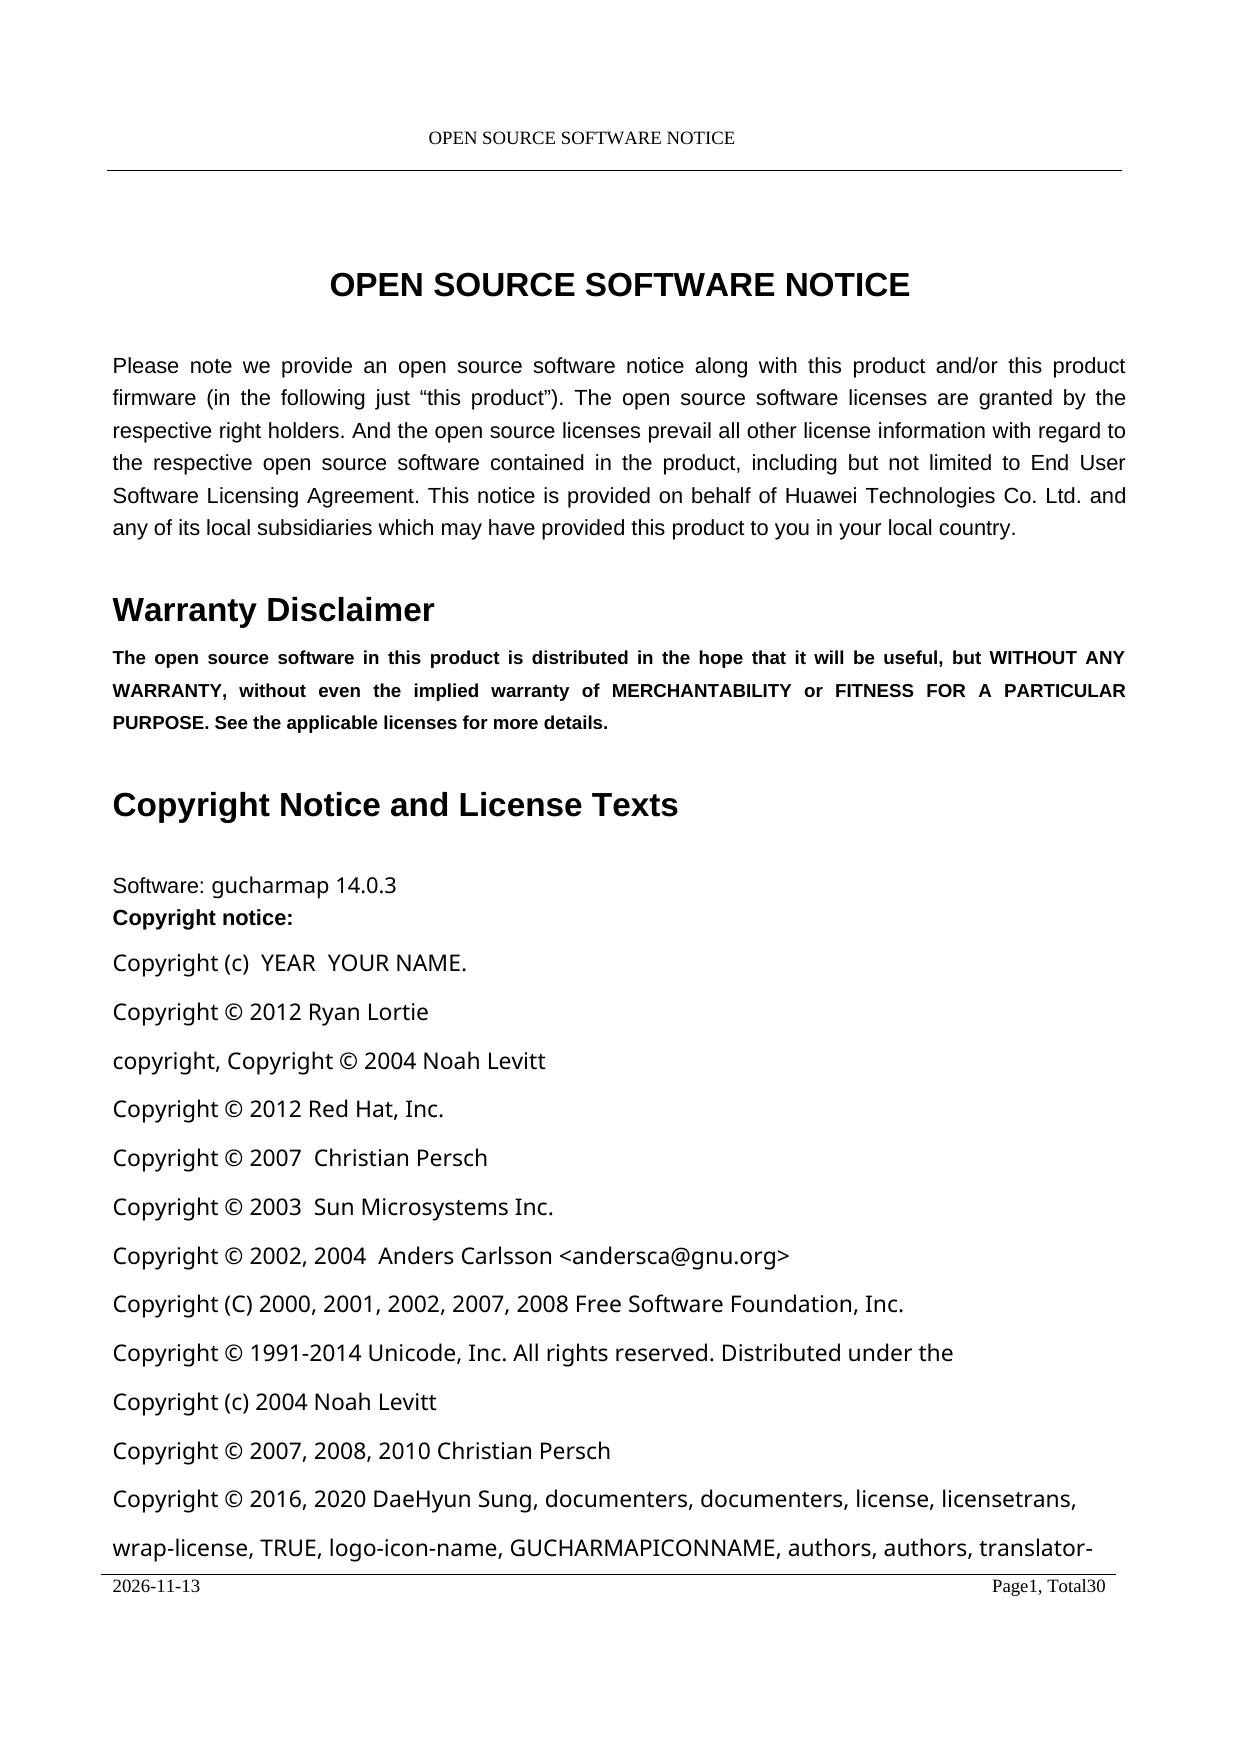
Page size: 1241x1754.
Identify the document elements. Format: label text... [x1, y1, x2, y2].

text Software: gucharmap 14.0.3 [112, 869, 1128, 901]
text Please note we provide an open source software notice along with this product and/or this product firmware (in the following just “this product”). The open source software licenses are granted by the respective right holders. And the open source licenses prevail all other license information with regard to the respective open source software contained in the product, including but not limited to End User Software Licensing Agreement. This notice is provided on behalf of Huawei Technologies Co. Ltd. and any of its local subsidiaries which may have provided this product to you in your local country. [112, 349, 1128, 544]
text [112, 947, 1128, 1564]
text Copyright notice: [112, 901, 1128, 934]
text Warranty Disclaimer [112, 576, 1128, 641]
text The open source software in this product is distributed in the hope that it will be useful, but WITHOUT ANY WARRANTY, without even the implied warranty of MERCHANTABILITY or FITNESS FOR A PARTICULAR PURPOSE. See the applicable licenses for more details. [112, 641, 1128, 739]
text Copyright Notice and License Texts [112, 771, 1128, 836]
text OPEN SOURCE SOFTWARE NOTICE [112, 251, 1128, 316]
